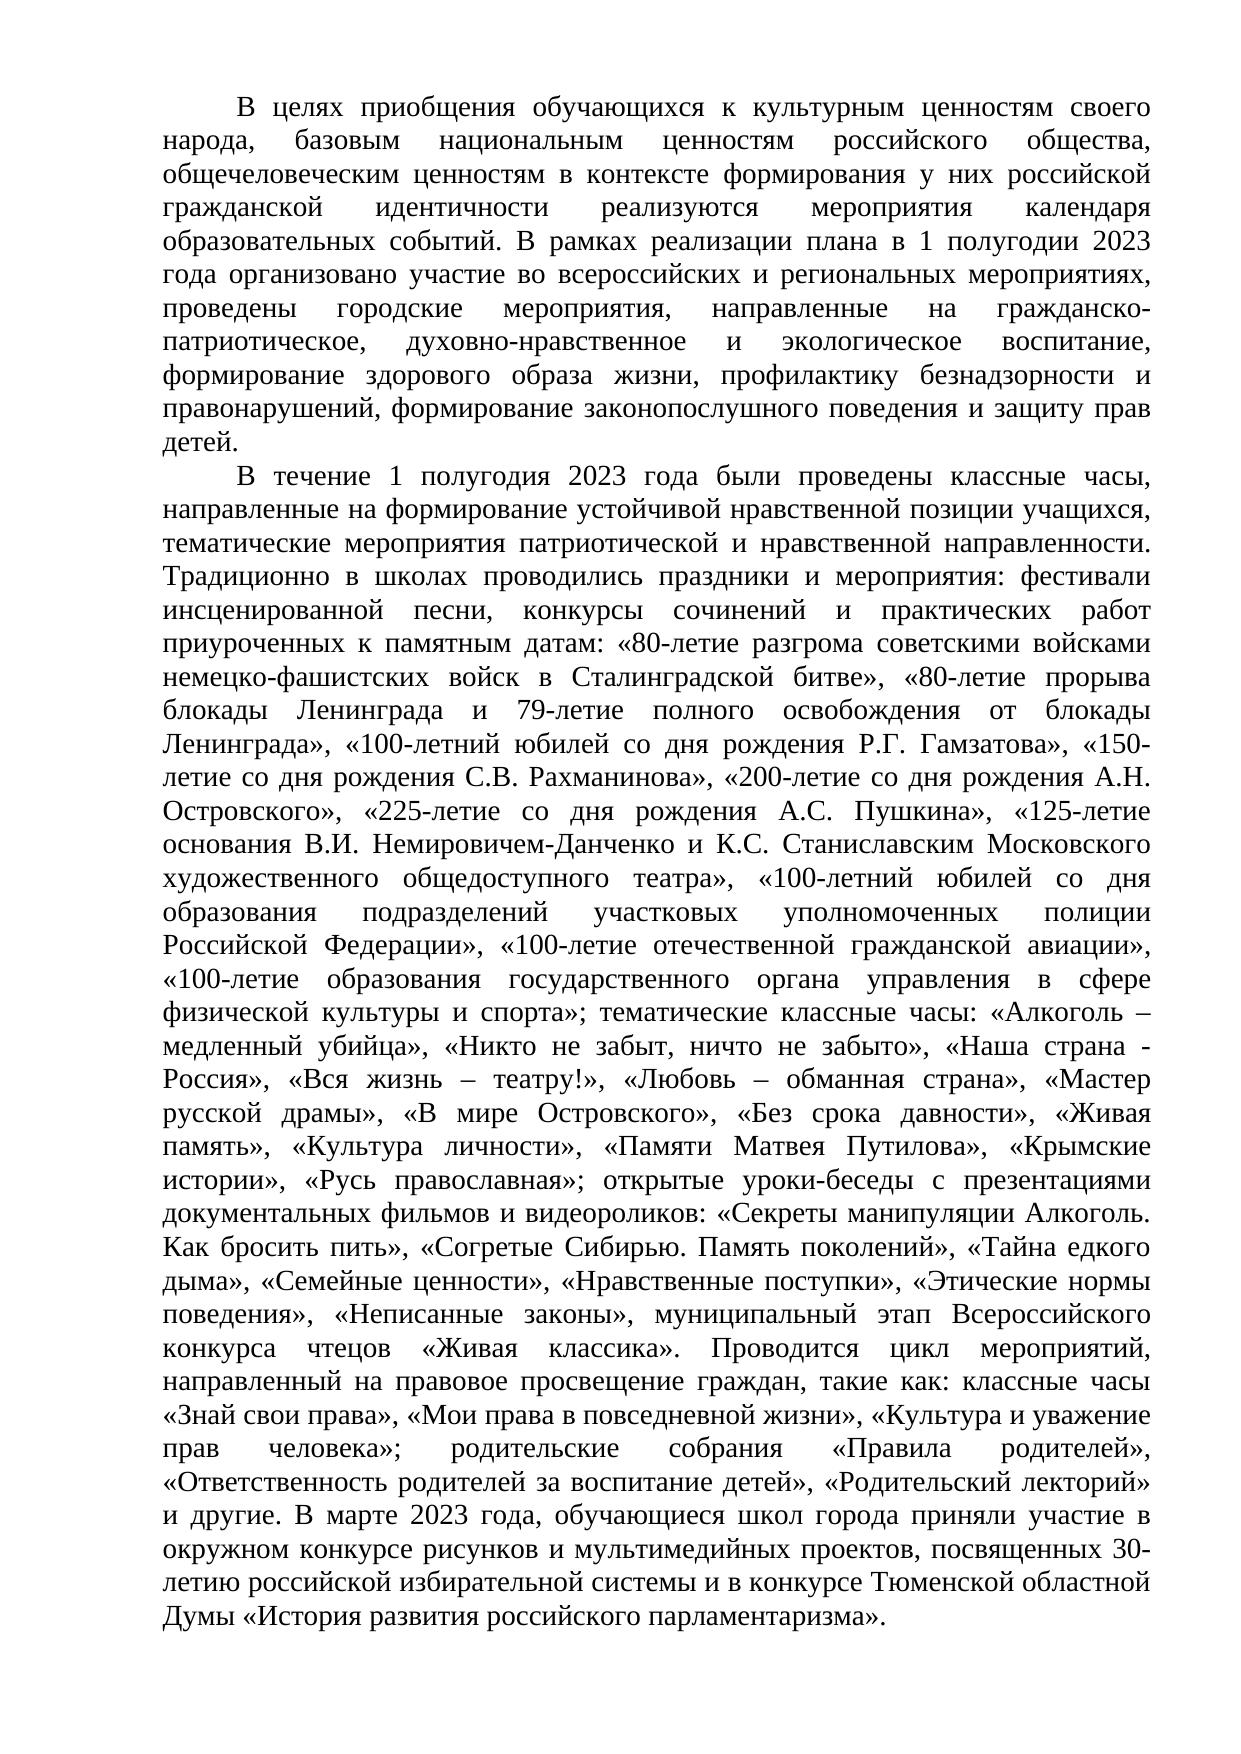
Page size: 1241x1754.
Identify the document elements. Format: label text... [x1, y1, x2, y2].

text В течение 1 полугодия 2023 года были проведены классные часы, направленные на формирование устойчивой нравственной позиции учащихся, тематические мероприятия патриотической и нравственной направленности. Традиционно в школах проводились праздники и мероприятия: фестивали инсценированной песни, конкурсы сочинений и практических работ приуроченных к памятным датам: «80-летие разгрома советскими войсками немецко-фашистских войск в Сталинградской битве», «80-летие прорыва блокады Ленинграда и 79-летие полного освобождения от блокады Ленинграда», «100-летний юбилей со дня рождения Р.Г. Гамзатова», «150-летие со дня рождения С.В. Рахманинова», «200-летие со дня рождения А.Н. Островского», «225-летие со дня рождения А.С. Пушкина», «125-летие основания В.И. Немировичем-Данченко и К.С. Станиславским Московского художественного общедоступного театра», «100-летний юбилей со дня образования подразделений участковых уполномоченных полиции Российской Федерации», «100-летие отечественной гражданской авиации», «100-летие образования государственного органа управления в сфере физической культуры и спорта»; тематические классные часы: «Алкоголь – медленный убийца», «Никто не забыт, ничто не забыто», «Наша страна - Россия», «Вся жизнь – театру!», «Любовь – обманная страна», «Мастер русской драмы», «В мире Островского», «Без срока давности», «Живая память», «Культура личности», «Памяти Матвея Путилова», «Крымские истории», «Русь православная»; открытые уроки-беседы с презентациями документальных фильмов и видеороликов: «Секреты манипуляции Алкоголь. Как бросить пить», «Согретые Сибирью. Память поколений», «Тайна едкого дыма», «Семейные ценности», «Нравственные поступки», «Этические нормы поведения», «Неписанные законы», муниципальный этап Всероссийского конкурса чтецов «Живая классика». Проводится цикл мероприятий, направленный на правовое просвещение граждан, такие как: классные часы «Знай свои права», «Мои права в повседневной жизни», «Культура и уважение прав человека»; родительские собрания «Правила родителей», «Ответственность родителей за воспитание детей», «Родительский лекторий» и другие. В марте 2023 года, обучающиеся школ города приняли участие в окружном конкурсе рисунков и мультимедийных проектов, посвященных 30-летию российской избирательной системы и в конкурсе Тюменской областной Думы «История развития российского парламентаризма». [162, 458, 1152, 1632]
text В целях приобщения обучающихся к культурным ценностям своего народа, базовым национальным ценностям российского общества, общечеловеческим ценностям в контексте формирования у них российской гражданской идентичности реализуются мероприятия календаря образовательных событий. В рамках реализации плана в 1 полугодии 2023 года организовано участие во всероссийских и региональных мероприятиях, проведены городские мероприятия, направленные на гражданско-патриотическое, духовно-нравственное и экологическое воспитание, формирование здорового образа жизни, профилактику безнадзорности и правонарушений, формирование законопослушного поведения и защиту прав детей. [162, 89, 1152, 458]
